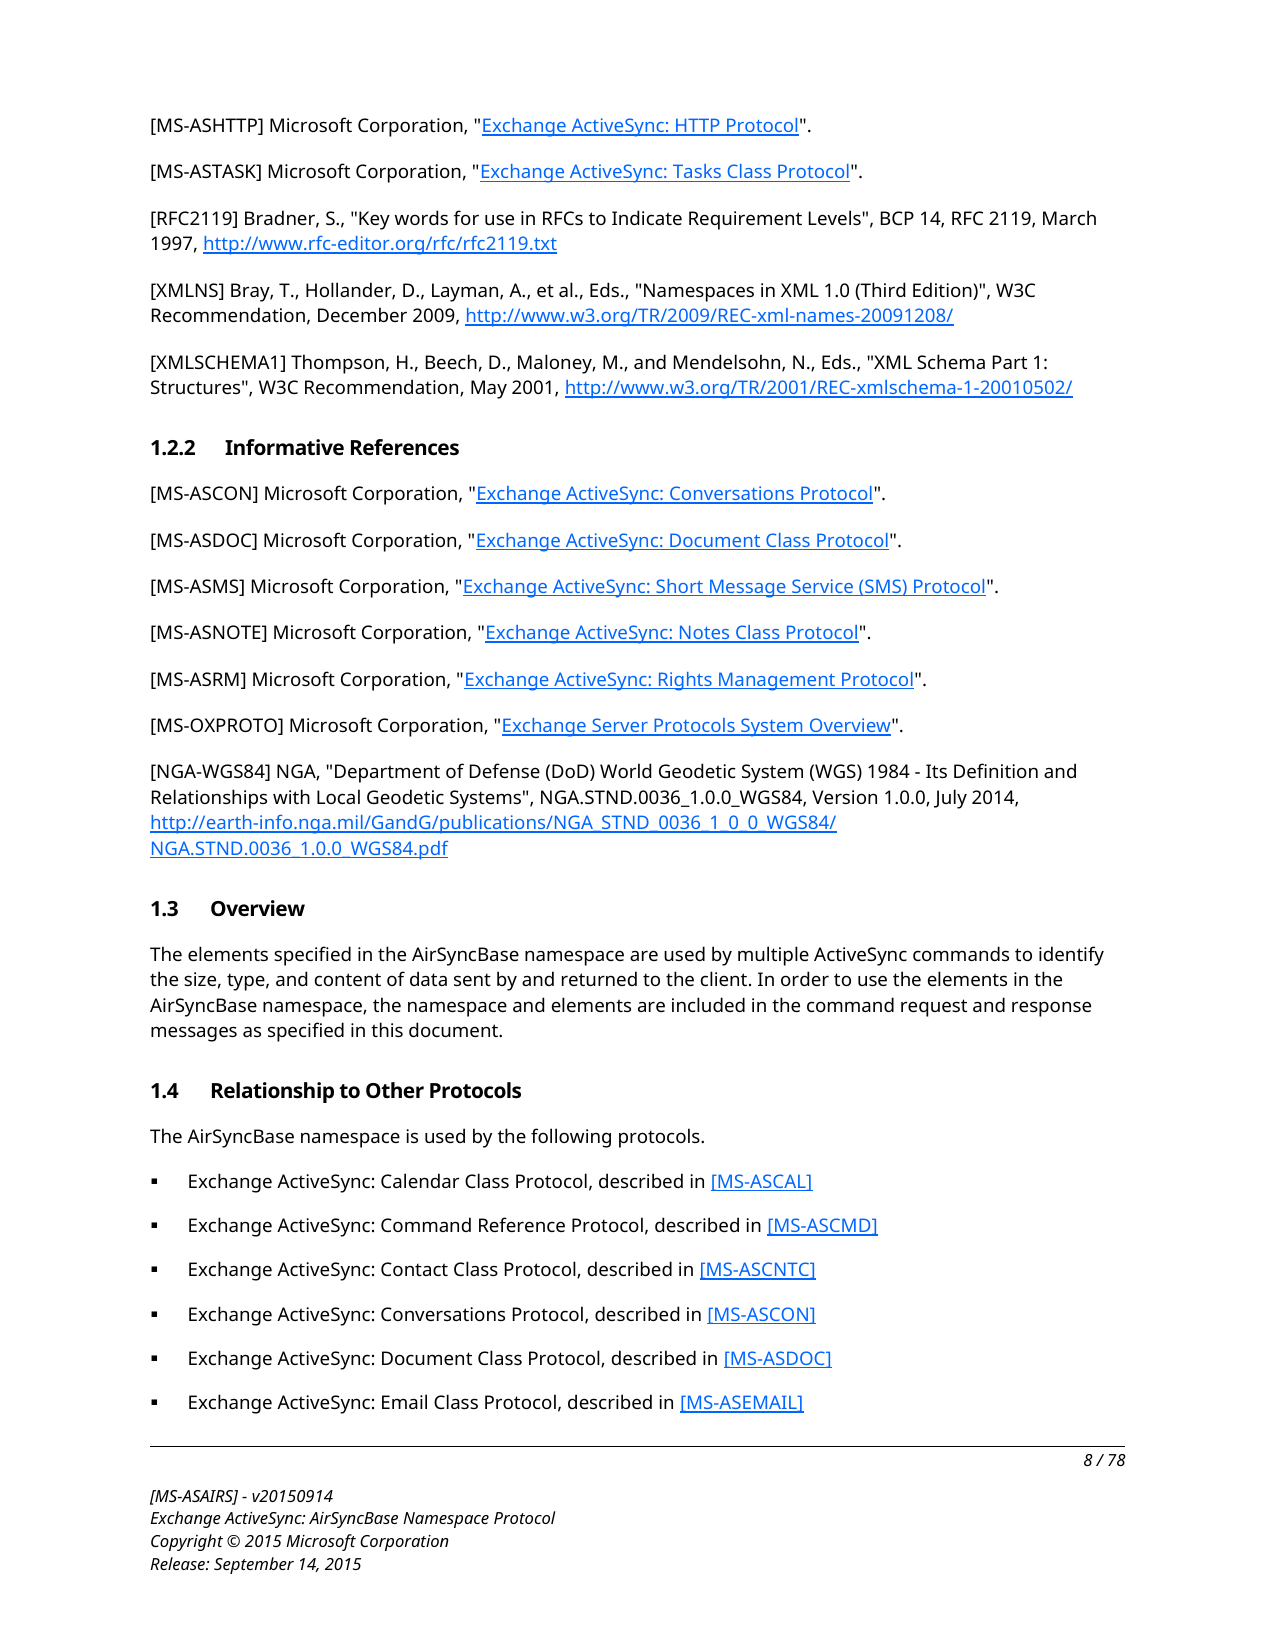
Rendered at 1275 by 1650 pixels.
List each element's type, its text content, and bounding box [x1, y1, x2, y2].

list Exchange ActiveSync: Command Reference Protocol, described in [MS-ASCMD] [150, 1212, 1125, 1238]
list Exchange ActiveSync: Document Class Protocol, described in [MS-ASDOC] [150, 1345, 1125, 1371]
text [MS-OXPROTO] Microsoft Corporation, "Exchange Server Protocols System Overview". [150, 712, 1125, 738]
subtitle Relationship to Other Protocols [150, 1077, 1125, 1105]
list Exchange ActiveSync: Email Class Protocol, described in [MS-ASEMAIL] [150, 1389, 1125, 1415]
text [MS-ASTASK] Microsoft Corporation, "Exchange ActiveSync: Tasks Class Protocol". [150, 159, 1125, 184]
text [XMLNS] Bray, T., Hollander, D., Layman, A., et al., Eds., "Namespaces in XML 1.0 (Third Edition)", W3C Recommendation, December 2009, http://www.w3.org/TR/2009/REC-xml-names-20091208/ [150, 277, 1125, 328]
text The elements specified in the AirSyncBase namespace are used by multiple ActiveSync commands to identify the size, type, and content of data sent by and returned to the client. In order to use the elements in the AirSyncBase namespace, the namespace and elements are included in the command request and response messages as specified in this document. [150, 941, 1125, 1043]
text [MS-ASNOTE] Microsoft Corporation, "Exchange ActiveSync: Notes Class Protocol". [150, 619, 1125, 645]
text The AirSyncBase namespace is used by the following protocols. [150, 1124, 1125, 1149]
text [MS-ASRM] Microsoft Corporation, "Exchange ActiveSync: Rights Management Protocol". [150, 666, 1125, 691]
text [MS-ASCON] Microsoft Corporation, "Exchange ActiveSync: Conversations Protocol". [150, 481, 1125, 506]
text [MS-ASMS] Microsoft Corporation, "Exchange ActiveSync: Short Message Service (SMS) Protocol". [150, 573, 1125, 599]
text [MS-ASDOC] Microsoft Corporation, "Exchange ActiveSync: Document Class Protocol". [150, 527, 1125, 552]
text [NGA-WGS84] NGA, "Department of Defense (DoD) World Geodetic System (WGS) 1984 - Its Definition and Relationships with Local Geodetic Systems", NGA.STND.0036_1.0.0_WGS84, Version 1.0.0, July 2014, http://earth-info.nga.mil/GandG/publications/NGA_STND_0036_1_0_0_WGS84/NGA.STND.0036_1.0.0_WGS84.pdf [150, 759, 1125, 861]
subtitle Overview [150, 894, 1125, 922]
text [XMLSCHEMA1] Thompson, H., Beech, D., Maloney, M., and Mendelsohn, N., Eds., "XML Schema Part 1: Structures", W3C Recommendation, May 2001, http://www.w3.org/TR/2001/REC-xmlschema-1-20010502/ [150, 349, 1125, 400]
list Exchange ActiveSync: Conversations Protocol, described in [MS-ASCON] [150, 1301, 1125, 1326]
list Exchange ActiveSync: Contact Class Protocol, described in [MS-ASCNTC] [150, 1257, 1125, 1282]
list Exchange ActiveSync: Calendar Class Protocol, described in [MS-ASCAL] [150, 1168, 1125, 1194]
subtitle Informative References [150, 433, 1125, 462]
text [MS-ASHTTP] Microsoft Corporation, "Exchange ActiveSync: HTTP Protocol". [150, 112, 1125, 138]
text [RFC2119] Bradner, S., "Key words for use in RFCs to Indicate Requirement Levels", BCP 14, RFC 2119, March 1997, http://www.rfc-editor.org/rfc/rfc2119.txt [150, 205, 1125, 256]
